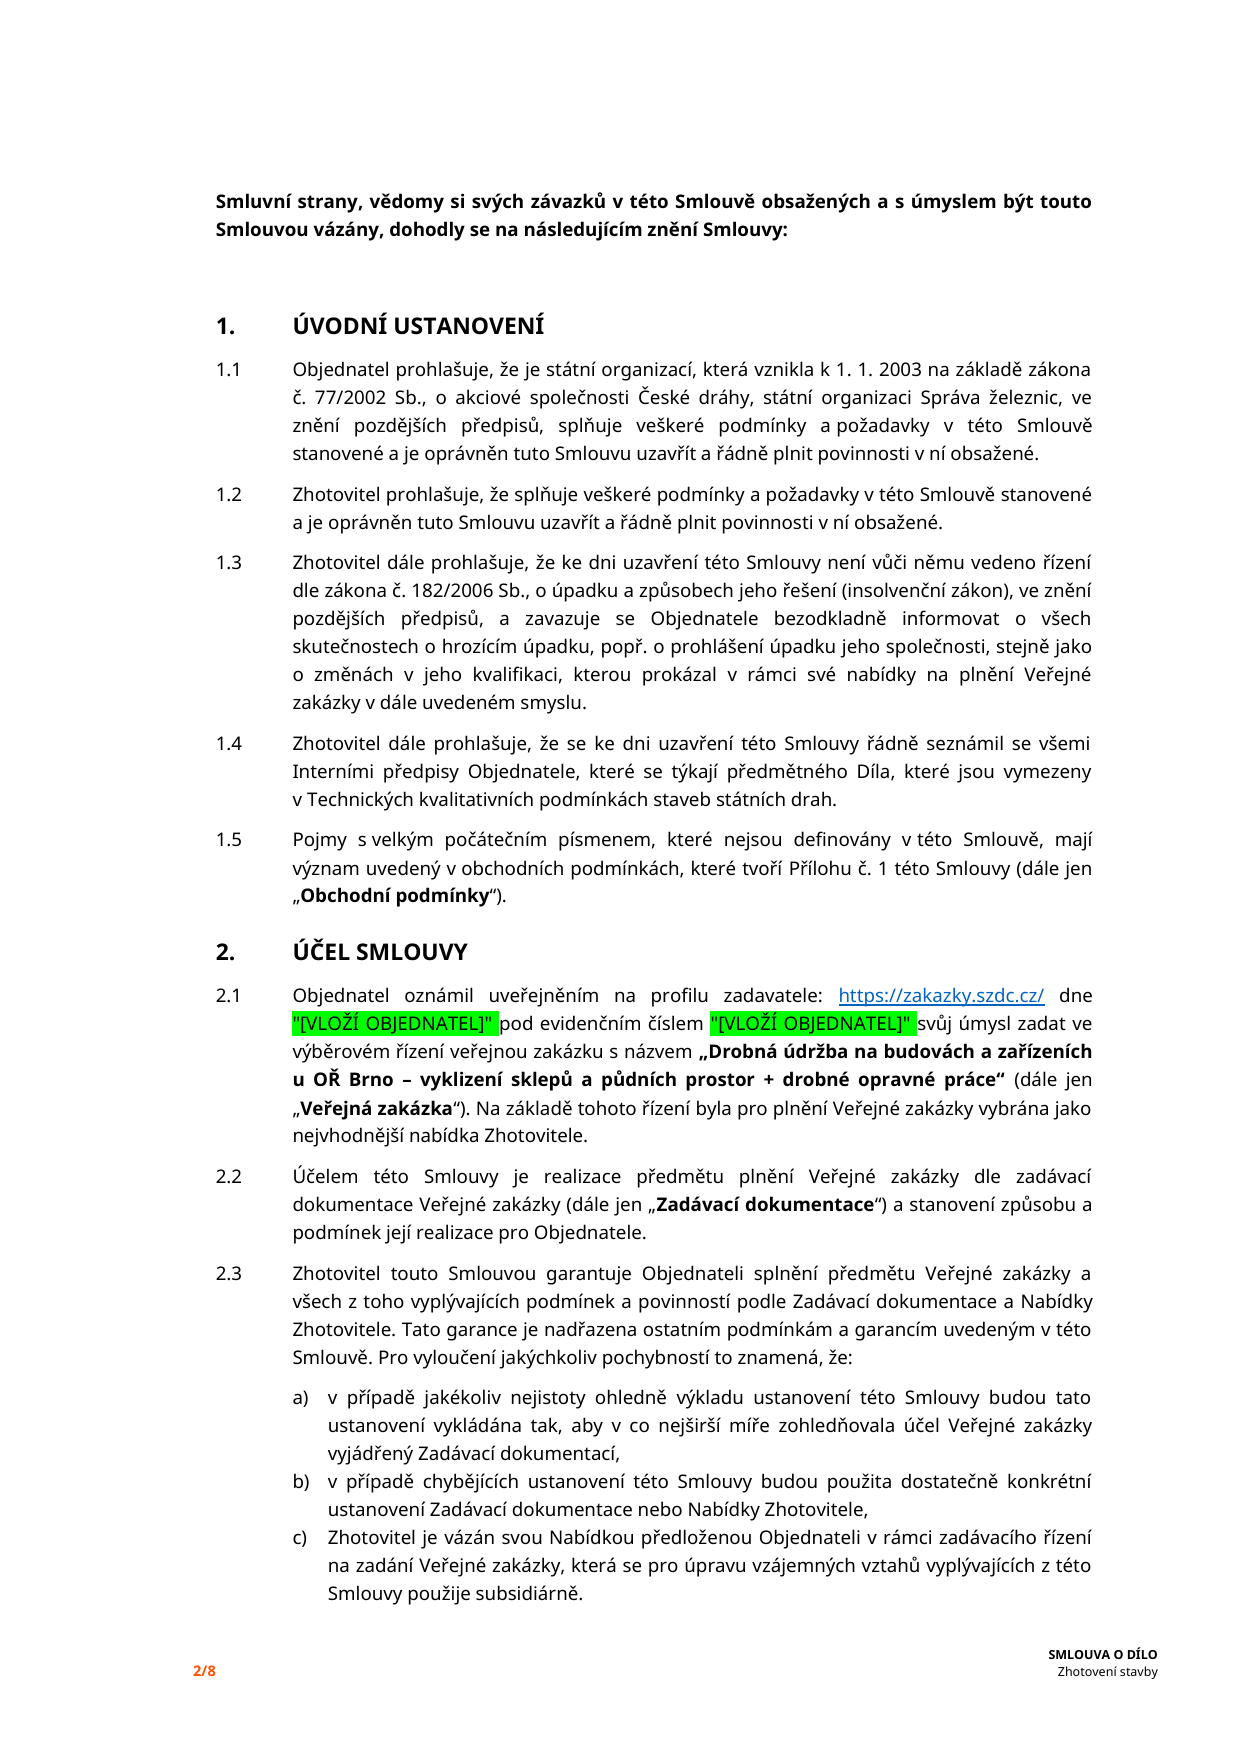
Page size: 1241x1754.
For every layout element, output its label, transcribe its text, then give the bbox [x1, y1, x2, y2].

text v případě jakékoliv nejistoty ohledně výkladu ustanovení této Smlouvy budou tato ustanovení vykládána tak, aby v co nejširší míře zohledňovala účel Veřejné zakázky vyjádřený Zadávací dokumentací, [292, 1384, 1093, 1466]
text Účelem této Smlouvy je realizace předmětu plnění Veřejné zakázky dle zadávací dokumentace Veřejné zakázky (dále jen „Zadávací dokumentace“) a stanovení způsobu a podmínek její realizace pro Objednatele. [216, 1163, 1093, 1245]
text ÚVODNÍ USTANOVENÍ [216, 309, 1093, 341]
text ÚČEL SMLOUVY [216, 936, 1093, 967]
text v případě chybějících ustanovení této Smlouvy budou použita dostatečně konkrétní ustanovení Zadávací dokumentace nebo Nabídky Zhotovitele, [292, 1468, 1093, 1522]
text Zhotovitel touto Smlouvou garantuje Objednateli splnění předmětu Veřejné zakázky a všech z toho vyplývajících podmínek a povinností podle Zadávací dokumentace a Nabídky Zhotovitele. Tato garance je nadřazena ostatním podmínkám a garancím uvedeným v této Smlouvě. Pro vyloučení jakýchkoliv pochybností to znamená, že: [216, 1260, 1093, 1369]
text Pojmy s velkým počátečním písmenem, které nejsou definovány v této Smlouvě, mají význam uvedený v obchodních podmínkách, které tvoří Přílohu č. 1 této Smlouvy (dále jen „Obchodní podmínky“). [216, 827, 1093, 908]
text Zhotovitel prohlašuje, že splňuje veškeré podmínky a požadavky v této Smlouvě stanovené a je oprávněn tuto Smlouvu uzavřít a řádně plnit povinnosti v ní obsažené. [216, 481, 1093, 534]
text Smluvní strany, vědomy si svých závazků v této Smlouvě obsažených a s úmyslem být touto Smlouvou vázány, dohodly se na následujícím znění Smlouvy: [216, 188, 1093, 242]
text Zhotovitel dále prohlašuje, že se ke dni uzavření této Smlouvy řádně seznámil se všemi Interními předpisy Objednatele, které se týkají předmětného Díla, které jsou vymezeny v Technických kvalitativních podmínkách staveb státních drah. [216, 730, 1093, 812]
text Objednatel oznámil uveřejněním na profilu zadavatele: https://zakazky.szdc.cz/ dne pod evidenčním číslem svůj úmysl zadat ve výběrovém řízení veřejnou zakázku s názvem „Drobná údržba na budovách a zařízeních u OŘ Brno – vyklizení sklepů a půdních prostor + drobné opravné práce“ (dále jen „Veřejná zakázka“). Na základě tohoto řízení byla pro plnění Veřejné zakázky vybrána jako nejvhodnější nabídka Zhotovitele. [216, 983, 1093, 1148]
text Objednatel prohlašuje, že je státní organizací, která vznikla k 1. 1. 2003 na základě zákona č. 77/2002 Sb., o akciové společnosti České dráhy, státní organizaci Správa železnic, ve znění pozdějších předpisů, splňuje veškeré podmínky a požadavky v této Smlouvě stanovené a je oprávněn tuto Smlouvu uzavřít a řádně plnit povinnosti v ní obsažené. [216, 356, 1093, 466]
text Zhotovitel dále prohlašuje, že ke dni uzavření této Smlouvy není vůči němu vedeno řízení dle zákona č. 182/2006 Sb., o úpadku a způsobech jeho řešení (insolvenční zákon), ve znění pozdějších předpisů, a zavazuje se Objednatele bezodkladně informovat o všech skutečnostech o hrozícím úpadku, popř. o prohlášení úpadku jeho společnosti, stejně jako o změnách v jeho kvalifikaci, kterou prokázal v rámci své nabídky na plnění Veřejné zakázky v dále uvedeném smyslu. [216, 549, 1093, 715]
text Zhotovitel je vázán svou Nabídkou předloženou Objednateli v rámci zadávacího řízení na zadání Veřejné zakázky, která se pro úpravu vzájemných vztahů vyplývajících z této Smlouvy použije subsidiárně. [292, 1524, 1093, 1606]
